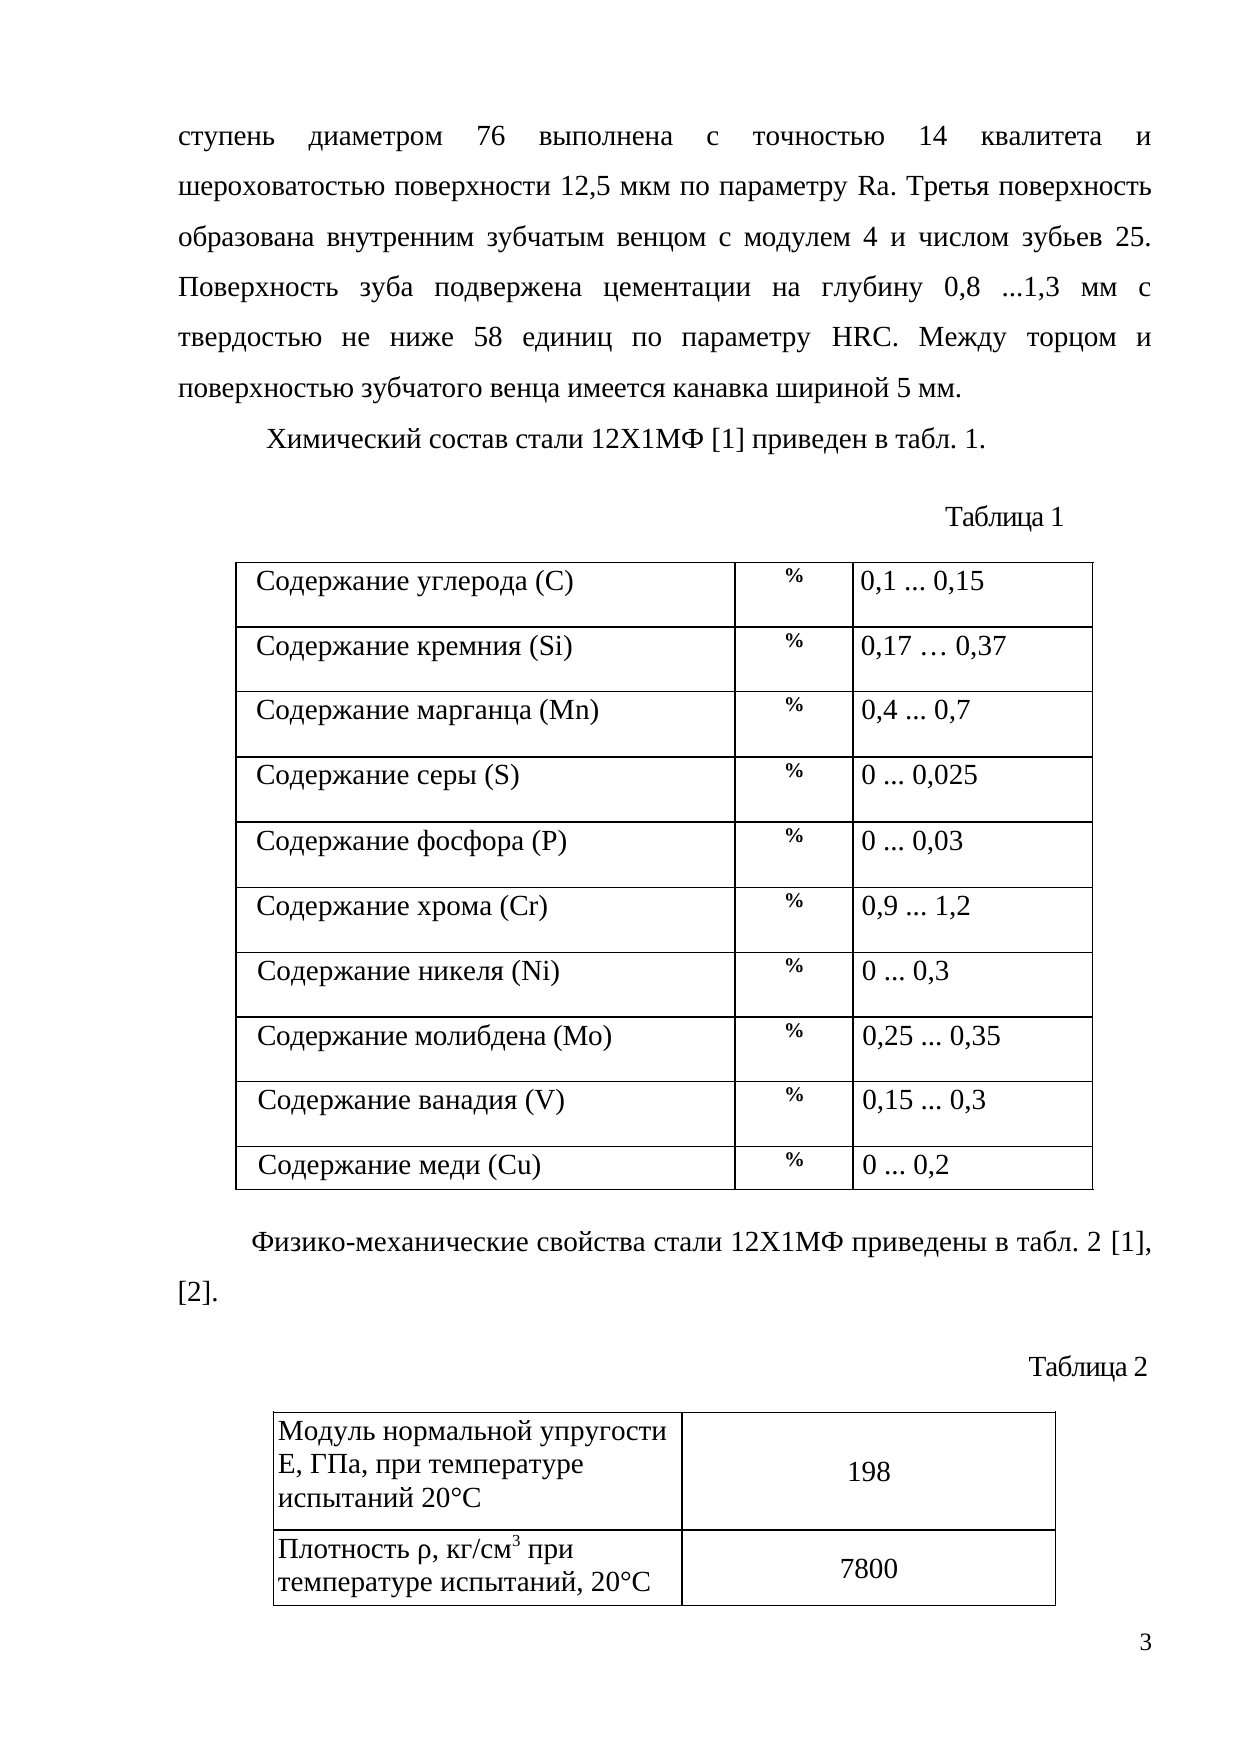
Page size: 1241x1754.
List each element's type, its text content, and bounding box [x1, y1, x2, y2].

table_cell Содержание кремния (Si) [237, 628, 734, 691]
table_header % [736, 563, 852, 626]
table_cell % [736, 758, 852, 821]
table_cell 0 ... 0,2 [854, 1147, 1092, 1189]
table_cell 0 ... 0,025 [854, 758, 1092, 821]
table_cell % [736, 953, 852, 1016]
text Таблица 1 [945, 499, 1152, 532]
table_cell 0 ... 0,03 [854, 823, 1092, 886]
table_cell % [736, 1147, 852, 1189]
table_cell 0 ... 0,3 [854, 953, 1092, 1016]
table_cell 0,15 ... 0,3 [854, 1082, 1092, 1146]
table_cell Содержание серы (S) [237, 758, 734, 821]
table_cell % [736, 1082, 852, 1146]
text Химический состав стали 12Х1МФ [1] приведен в табл. 1. [178, 421, 1152, 455]
table_cell 0,17 … 0,37 [854, 628, 1092, 691]
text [178, 118, 1152, 403]
table_cell Содержание никеля (Ni) [237, 953, 734, 1016]
table_cell Содержание меди (Сu) [237, 1147, 734, 1189]
table_cell Содержание ванадия (V) [237, 1082, 734, 1146]
table_cell Содержание фосфора (Р) [237, 823, 734, 886]
table_cell 7800 [683, 1531, 1055, 1605]
table_cell % [736, 823, 852, 886]
table_cell % [736, 1018, 852, 1081]
table_header Содержание углерода (С) [237, 563, 734, 626]
table_cell 0,4 ... 0,7 [854, 692, 1092, 756]
table_cell Содержание марганца (Мn) [237, 692, 734, 756]
table_cell % [736, 628, 852, 691]
table_header Модуль нормальной упругости Е, ГПа, при температуре испытаний 20°С [274, 1413, 681, 1529]
table_cell 0,25 ... 0,35 [854, 1018, 1092, 1081]
table_cell 0,9 ... 1,2 [854, 888, 1092, 952]
table_cell Содержание хрома (Сr) [237, 888, 734, 952]
text Таблица 2 [1028, 1349, 1152, 1382]
table_header 0,1 ... 0,15 [854, 563, 1092, 626]
text Физико-механические свойства стали 12Х1МФ приведены в табл. 2 [1], [2]. [177, 1224, 1152, 1308]
table_cell % [736, 692, 852, 756]
table_cell Содержание молибдена (Мо) [237, 1018, 734, 1081]
table_header 198 [683, 1413, 1055, 1529]
table_cell Плотность ρ, кг/см3 при температуре испытаний, 20°С [274, 1531, 681, 1605]
table_cell % [736, 888, 852, 952]
